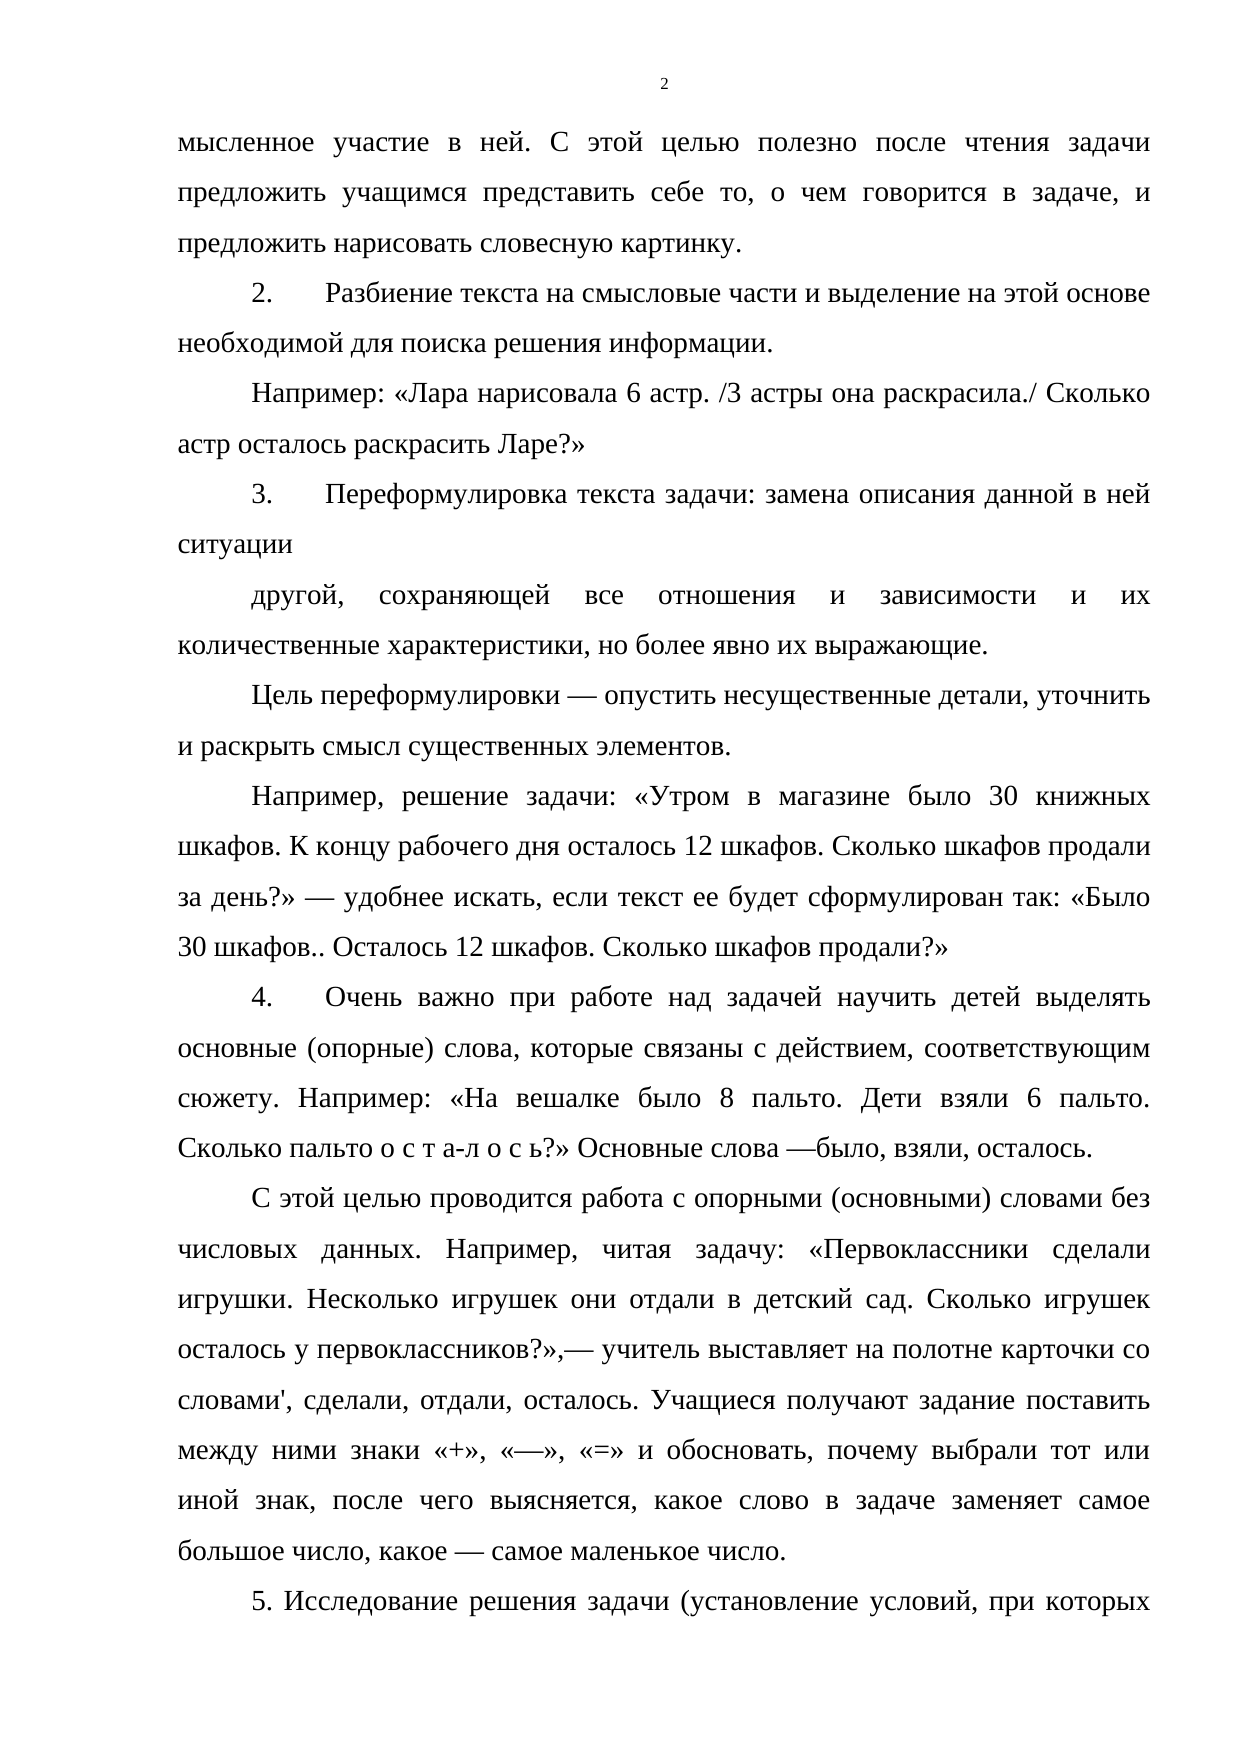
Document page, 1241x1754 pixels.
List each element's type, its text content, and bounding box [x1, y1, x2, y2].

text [177, 1583, 1152, 1617]
text Например: «Лара нарисовала 6 астр. /3 астры она раскрасила./ Сколько астр осталось раскрасить Ларе?» [177, 376, 1152, 459]
text другой, сохраняющей все отношения и зависимости и их количественные характеристики, но более явно их выражающие. [177, 577, 1152, 661]
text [177, 124, 1152, 258]
text С этой целью проводится работа с опорными (основными) словами без числовых данных. Например, читая задачу: «Первоклассники сделали игрушки. Несколько игрушек они отдали в детский сад. Сколько игрушек осталось у первоклассников?»,— учитель выставляет на полотне карточки со словами', сделали, отдали, осталось. Учащиеся получают задание поставить между ними знаки «+», «—», «=» и обосновать, почему выбрали тот или иной знак, после чего выясняется, какое слово в задаче заменяет самое большое число, какое — самое маленькое число. [177, 1181, 1152, 1566]
text Например, решение задачи: «Утром в магазине было 30 книжных шкафов. К концу рабочего дня осталось 12 шкафов. Сколько шкафов продали за день?» — удобнее искать, если текст ее будет сформулирован так: «Было 30 шкафов.. Осталось 12 шкафов. Сколько шкафов продали?» [177, 778, 1152, 963]
text Цель переформулировки — опустить несущественные детали, уточнить и раскрыть смысл существенных элементов. [177, 677, 1152, 761]
text 3. Переформулировка текста задачи: замена описания данной в ней ситуации [177, 476, 1152, 560]
text 2. Разбиение текста на смысловые части и выделение на этой основе необходимой для поиска решения информации. [177, 275, 1152, 359]
text 4. Очень важно при работе над задачей научить детей выделять основные (опорные) слова, которые связаны с действием, соответствующим сюжету. Например: «На вешалке было 8 пальто. Дети взяли 6 пальто. Сколько пальто о с т а-л о с ь?» Основные слова —было, взяли, осталось. [177, 979, 1152, 1164]
